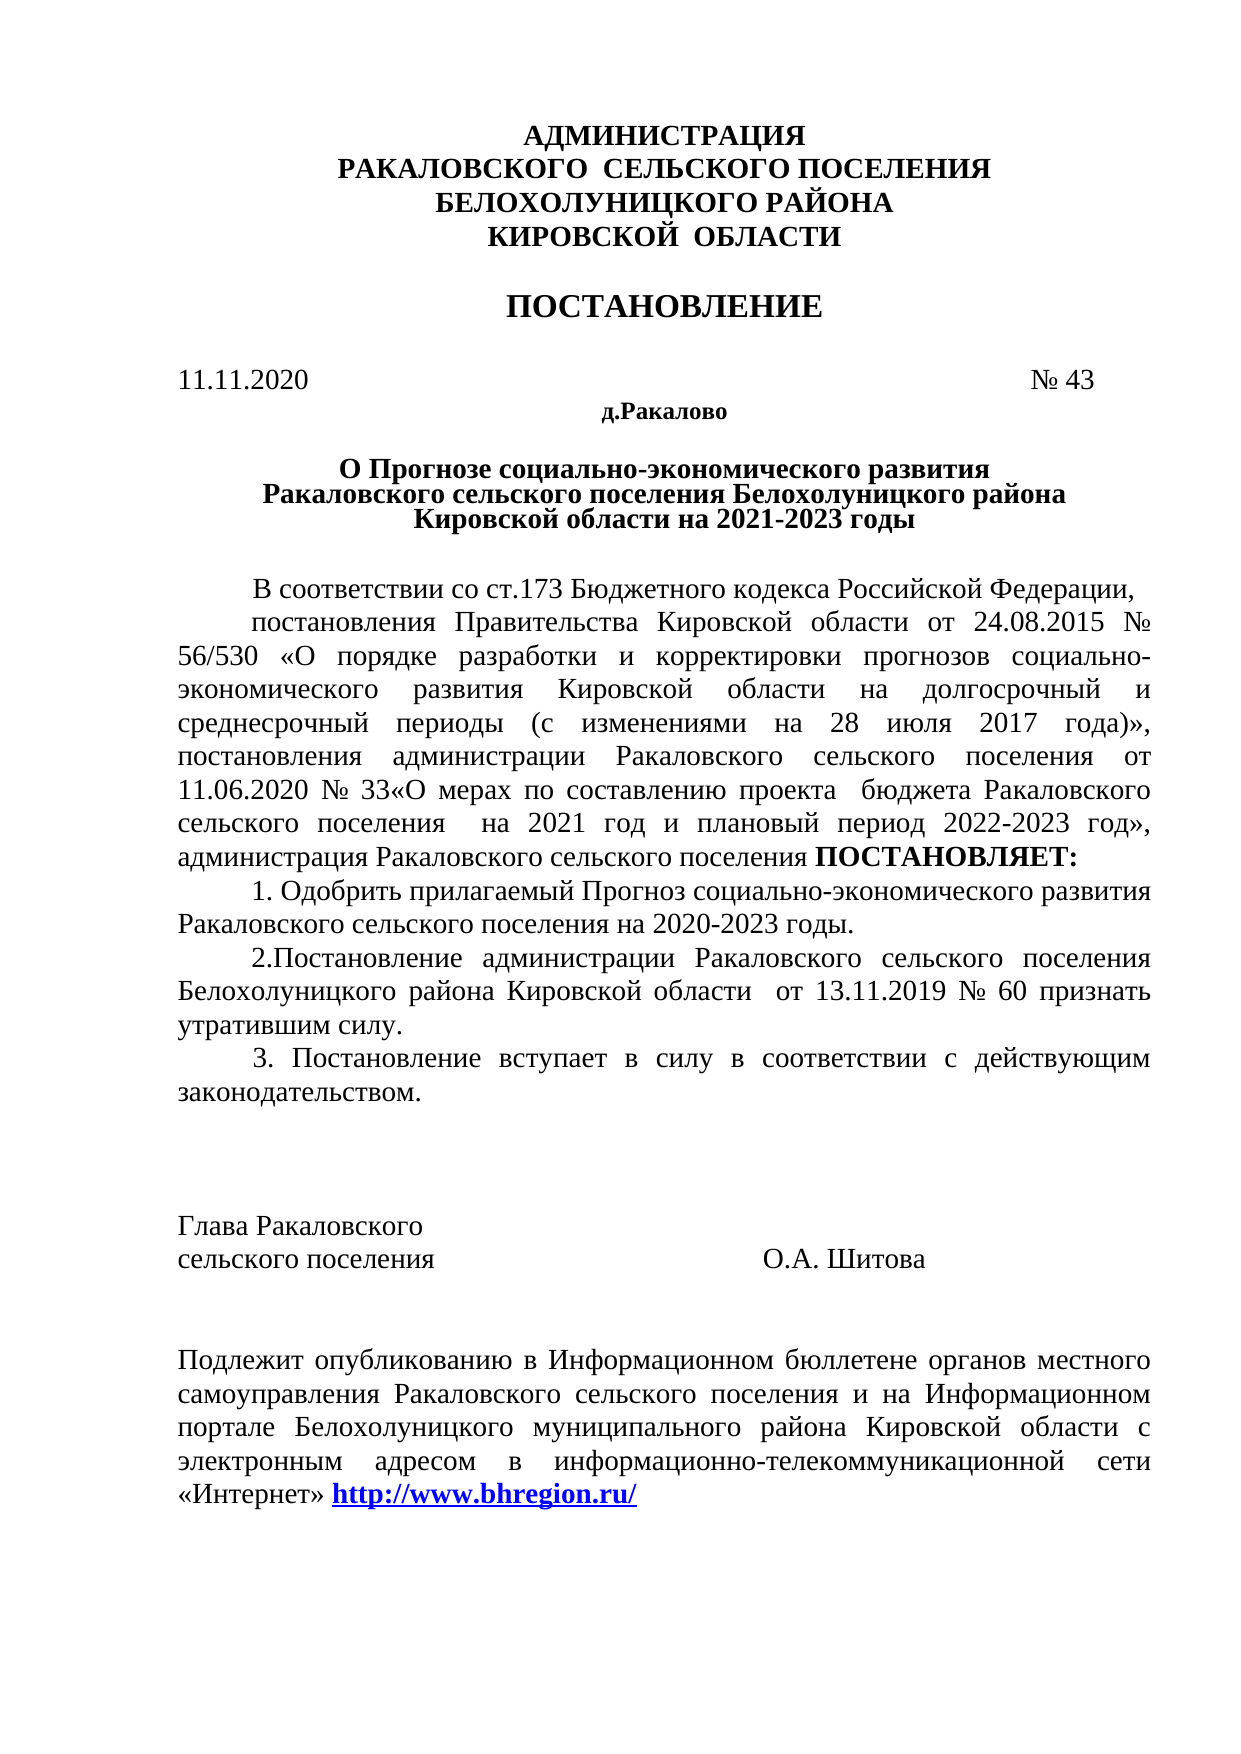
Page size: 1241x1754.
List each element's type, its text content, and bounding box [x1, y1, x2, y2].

title Кировской области на 2021-2023 годы [177, 508, 1152, 533]
text 1. Одобрить прилагаемый Прогноз социально-экономического развития Ракаловского сельского поселения на 2020-2023 годы. [177, 873, 1152, 940]
text Глава Ракаловского [177, 1208, 1152, 1242]
text ПОСТАНОВЛЕНИЕ [177, 286, 1152, 324]
text сельского поселения О.А. Шитова [177, 1242, 1152, 1275]
text д.Ракалово [177, 396, 1152, 425]
text АДМИНИСТРАЦИЯ [177, 118, 1152, 152]
text РАКАЛОВСКОГО СЕЛЬСКОГО ПОСЕЛЕНИЯ [177, 152, 1152, 185]
title В соответствии со ст.173 Бюджетного кодекса Российской Федерации, [165, 567, 1152, 604]
text 3. Постановление вступает в силу в соответствии с действующим законодательством. [177, 1040, 1152, 1107]
text БЕЛОХОЛУНИЦКОГО РАЙОНА [177, 185, 1152, 219]
text 11.11.2020 № 43 [177, 362, 1152, 396]
text 2.Постановление администрации Ракаловского сельского поселения Белохолуницкого района Кировской области от 13.11.2019 № 60 признать утратившим силу. [177, 940, 1152, 1040]
text Подлежит опубликованию в Информационном бюллетене органов местного самоуправления Ракаловского сельского поселения и на Информационном портале Белохолуницкого муниципального района Кировской области с электронным адресом в информационно-телекоммуникационной сети «Интернет» http://www.bhregion.ru/ [177, 1342, 1152, 1510]
title О Прогнозе социально-экономического развития [177, 458, 1152, 483]
title Ракаловского сельского поселения Белохолуницкого района [177, 483, 1152, 508]
text постановления Правительства Кировской области от 24.08.2015 № 56/530 «О порядке разработки и корректировки прогнозов социально-экономического развития Кировской области на долгосрочный и среднесрочный периоды (с изменениями на 28 июля 2017 года)», постановления администрации Ракаловского сельского поселения от 11.06.2020 № 33«О мерах по составлению проекта бюджета Ракаловского сельского поселения на 2021 год и плановый период 2022-2023 год», администрация Ракаловского сельского поселения ПОСТАНОВЛЯЕТ: [177, 604, 1152, 873]
text КИРОВСКОЙ ОБЛАСТИ [177, 219, 1152, 252]
